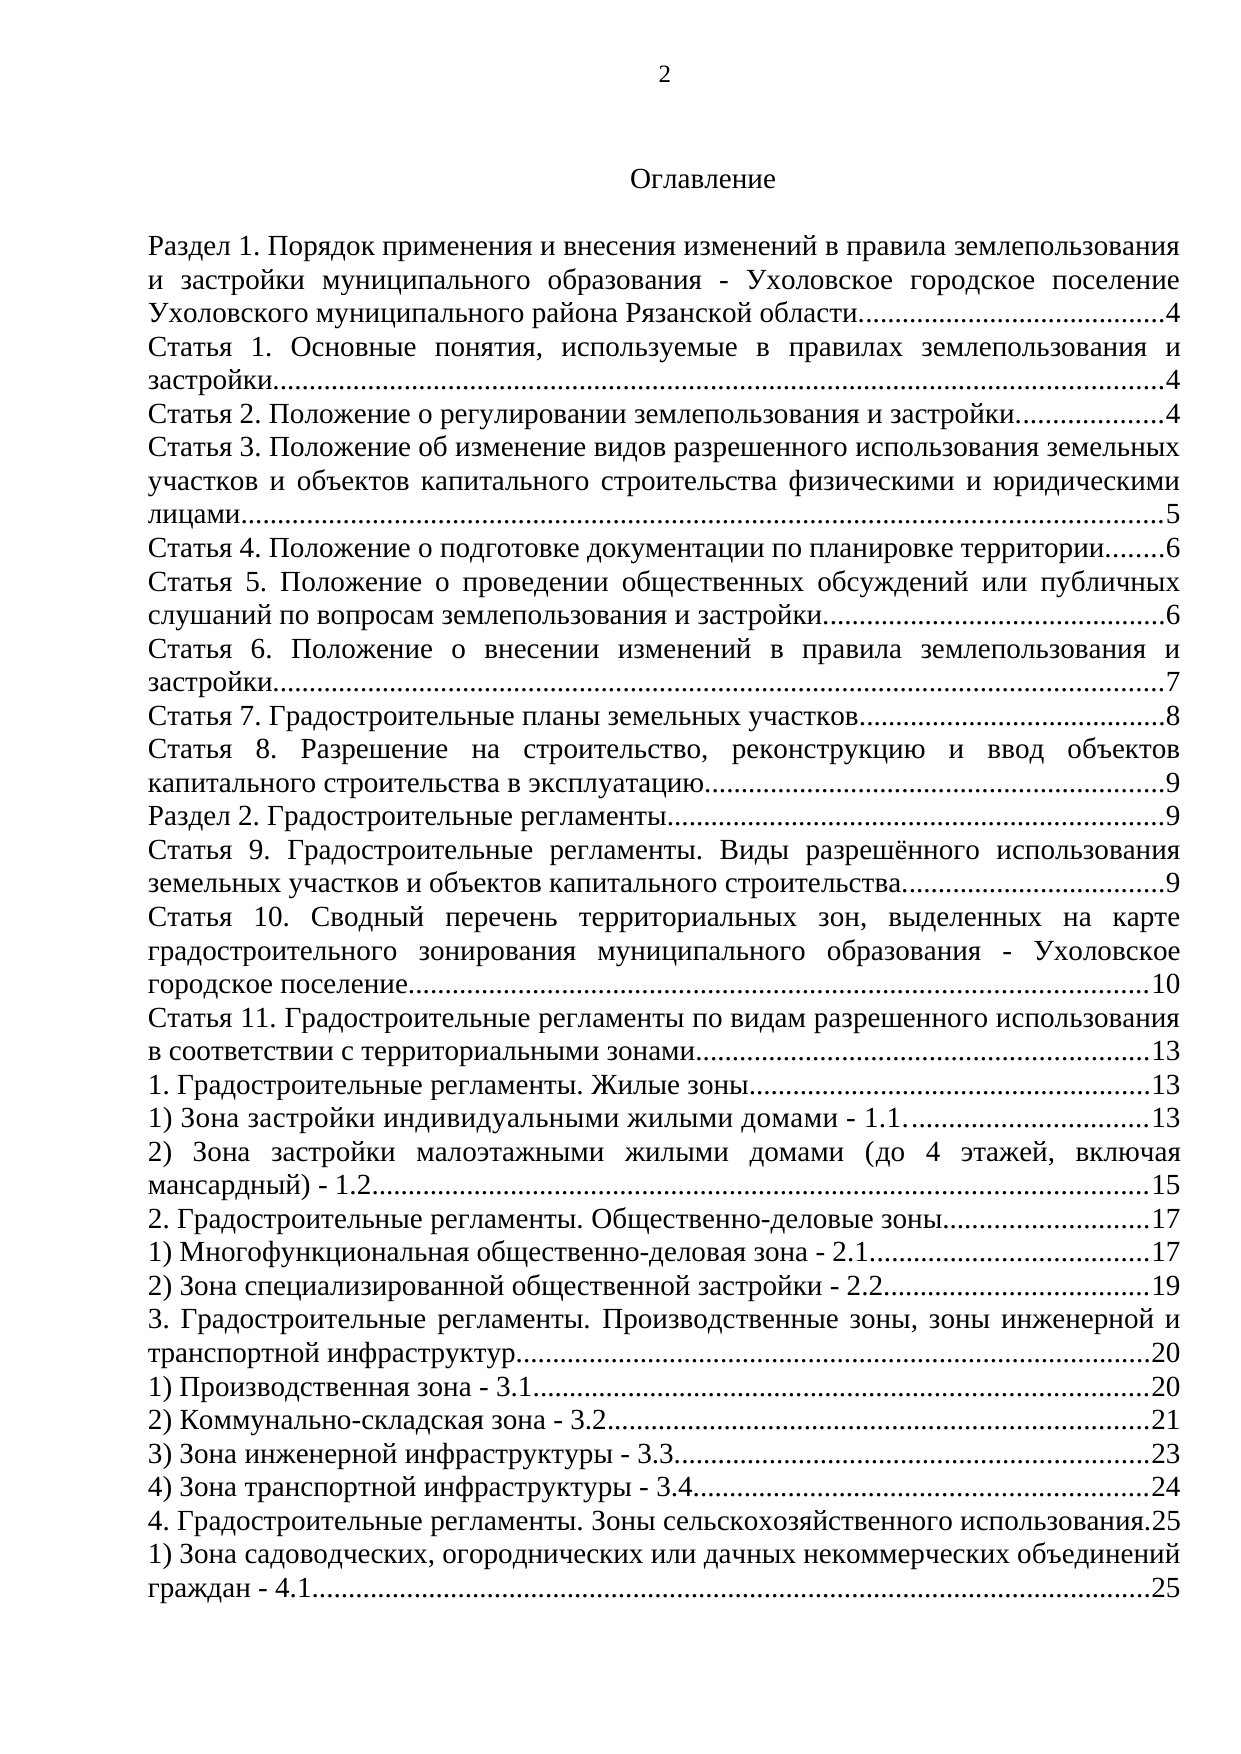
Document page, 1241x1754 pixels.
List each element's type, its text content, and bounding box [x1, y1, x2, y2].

text Статья 5. Положение о проведении общественных обсуждений или публичных слушаний по вопросам землепользования и застройки. 6 [148, 564, 1181, 631]
text Статья 8. Разрешение на строительство, реконструкцию и ввод объектов капитального строительства в эксплуатацию. 9 [148, 731, 1181, 798]
text Статья 11. Градостроительные регламенты по видам разрешенного использования в соответствии с территориальными зонами. 13 [703, 1033, 1181, 1067]
text Оглавление [148, 161, 1181, 195]
text 4. Градостроительные регламенты. Зоны сельскохозяйственного использования. 25 [148, 1503, 1181, 1536]
text 4) Зона транспортной инфраструктуры - 3.4. 24 [148, 1469, 1181, 1503]
text 1) Многофункциональная общественно-деловая зона - 2.1. 17 [148, 1234, 1181, 1268]
text 2) Зона специализированной общественной застройки - 2.2. 19 [148, 1268, 1181, 1302]
text Статья 1. Основные понятия, используемые в правилах землепользования и застройки. 4 [148, 329, 1181, 396]
text Статья 7. Градостроительные планы земельных участков. 8 [148, 698, 1181, 731]
text 1) Зона застройки индивидуальными жилыми домами - 1.1. 13 [912, 1100, 1181, 1134]
text 1) Производственная зона - 3.1. 20 [148, 1369, 1181, 1402]
text Статья 2. Положение о регулировании землепользования и застройки. 4 [148, 396, 1181, 429]
text 1) Зона садоводческих, огороднических или дачных некоммерческих объединений граждан - 4.1. 25 [148, 1536, 1181, 1603]
text 3) Зона инженерной инфраструктуры - 3.3. 23 [148, 1436, 1181, 1469]
text Статья 9. Градостроительные регламенты. Виды разрешённого использования земельных участков и объектов капитального строительства. 9 [909, 866, 1181, 899]
text 1. Градостроительные регламенты. Жилые зоны. 13 [148, 1067, 1181, 1100]
text Статья 4. Положение о подготовке документации по планировке территории. 6 [148, 530, 1181, 564]
text Статья 3. Положение об изменение видов разрешенного использования земельных участков и объектов капитального строительства физическими и юридическими лицами. 5 [148, 429, 1181, 530]
text 2) Зона застройки малоэтажными жилыми домами (до 4 этажей, включая мансардный) - 1.2. 15 [148, 1134, 1181, 1201]
text Раздел 2. Градостроительные регламенты. 9 [148, 798, 1181, 832]
text Статья 6. Положение о внесении изменений в правила землепользования и застройки. 7 [148, 631, 1181, 698]
text Статья 10. Сводный перечень территориальных зон, выделенных на карте градостроительного зонирования муниципального образования - Ухоловское городское поселение. 10 [415, 966, 1181, 1000]
text 2) Коммунально-складская зона - 3.2. 21 [148, 1402, 1181, 1436]
text 3. Градостроительные регламенты. Производственные зоны, зоны инженерной и транспортной инфраструктур. 20 [148, 1302, 1181, 1369]
text 2. Градостроительные регламенты. Общественно-деловые зоны. 17 [148, 1201, 1181, 1234]
